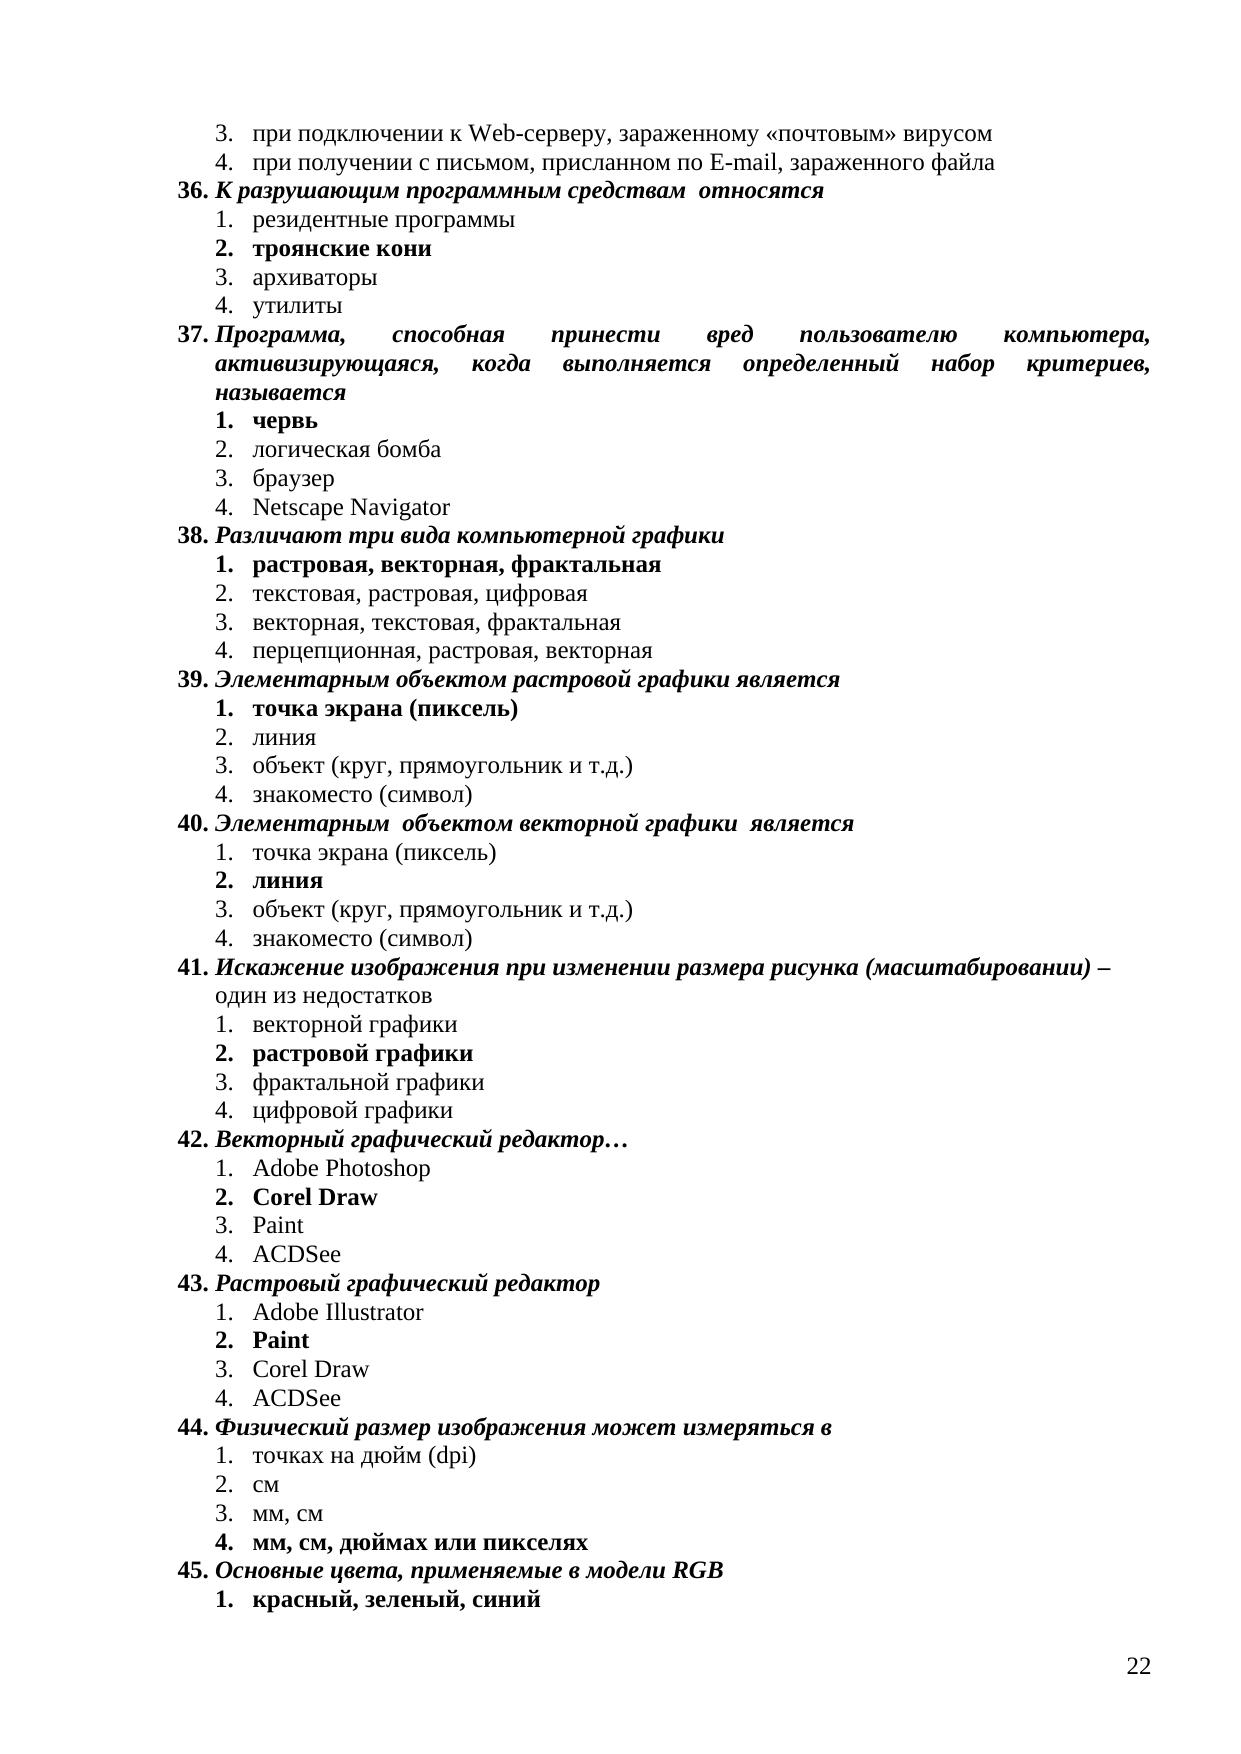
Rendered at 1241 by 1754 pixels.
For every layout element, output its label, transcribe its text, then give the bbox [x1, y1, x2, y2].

list см [215, 1469, 1152, 1498]
list Adobe Illustrator [215, 1297, 1152, 1326]
list растровой графики [215, 1038, 1152, 1067]
list красный, зеленый, синий [215, 1584, 1152, 1613]
list точка экрана (пиксель) [215, 693, 1152, 722]
list цифровой графики [215, 1096, 1152, 1124]
list мм, см [215, 1498, 1152, 1527]
list векторной графики [215, 1009, 1152, 1038]
list линия [215, 722, 1152, 751]
list Adobe Photoshop [215, 1153, 1152, 1182]
list Corel Draw [215, 1182, 1152, 1211]
list ACDSee [215, 1239, 1152, 1268]
list Элементарным объектом векторной графики является [177, 808, 1152, 837]
list знакоместо (символ) [215, 923, 1152, 952]
list при получении с письмом, присланном по E-mail, зараженного файла [215, 147, 1152, 176]
list перцепционная, растровая, векторная [215, 636, 1152, 664]
list Paint [215, 1211, 1152, 1239]
list червь [215, 406, 1152, 434]
list архиваторы [215, 262, 1152, 291]
list текстовая, растровая, цифровая [215, 578, 1152, 607]
list Различают три вида компьютерной графики [177, 521, 1152, 549]
list Основные цвета, применяемые в модели RGB [177, 1556, 1152, 1584]
list Netscape Navigator [215, 492, 1152, 521]
list браузер [215, 463, 1152, 492]
list Векторный графический редактор… [177, 1124, 1152, 1153]
list Элементарным объектом растровой графики является [177, 664, 1152, 693]
list резидентные программы [215, 204, 1152, 233]
list Corel Draw [215, 1354, 1152, 1383]
list знакоместо (символ) [215, 779, 1152, 808]
list точка экрана (пиксель) [215, 837, 1152, 866]
list К разрушающим программным средствам относятся [177, 176, 1152, 204]
list ACDSee [215, 1383, 1152, 1412]
list точках на дюйм (dpi) [215, 1441, 1152, 1469]
list логическая бомба [215, 434, 1152, 463]
list мм, см, дюймах или пикселях [215, 1527, 1152, 1556]
list утилиты [215, 291, 1152, 319]
list Растровый графический редактор [177, 1268, 1152, 1297]
list троянские кони [215, 233, 1152, 262]
list векторная, текстовая, фрактальная [215, 607, 1152, 636]
list линия [215, 866, 1152, 894]
list растровая, векторная, фрактальная [215, 549, 1152, 578]
list Физический размер изображения может измеряться в [177, 1412, 1152, 1441]
list при подключении к Web-серверу, зараженному «почтовым» вирусом [215, 118, 1152, 147]
list Программа, способная принести вред пользователю компьютера, активизирующаяся, когда выполняется определенный набор критериев, называется [177, 319, 1152, 406]
list Искажение изображения при изменении размера рисунка (масштабировании) – один из недостатков [177, 952, 1152, 1009]
list объект (круг, прямоугольник и т.д.) [215, 894, 1152, 923]
list Paint [215, 1326, 1152, 1354]
list фрактальной графики [215, 1067, 1152, 1096]
list объект (круг, прямоугольник и т.д.) [215, 751, 1152, 779]
